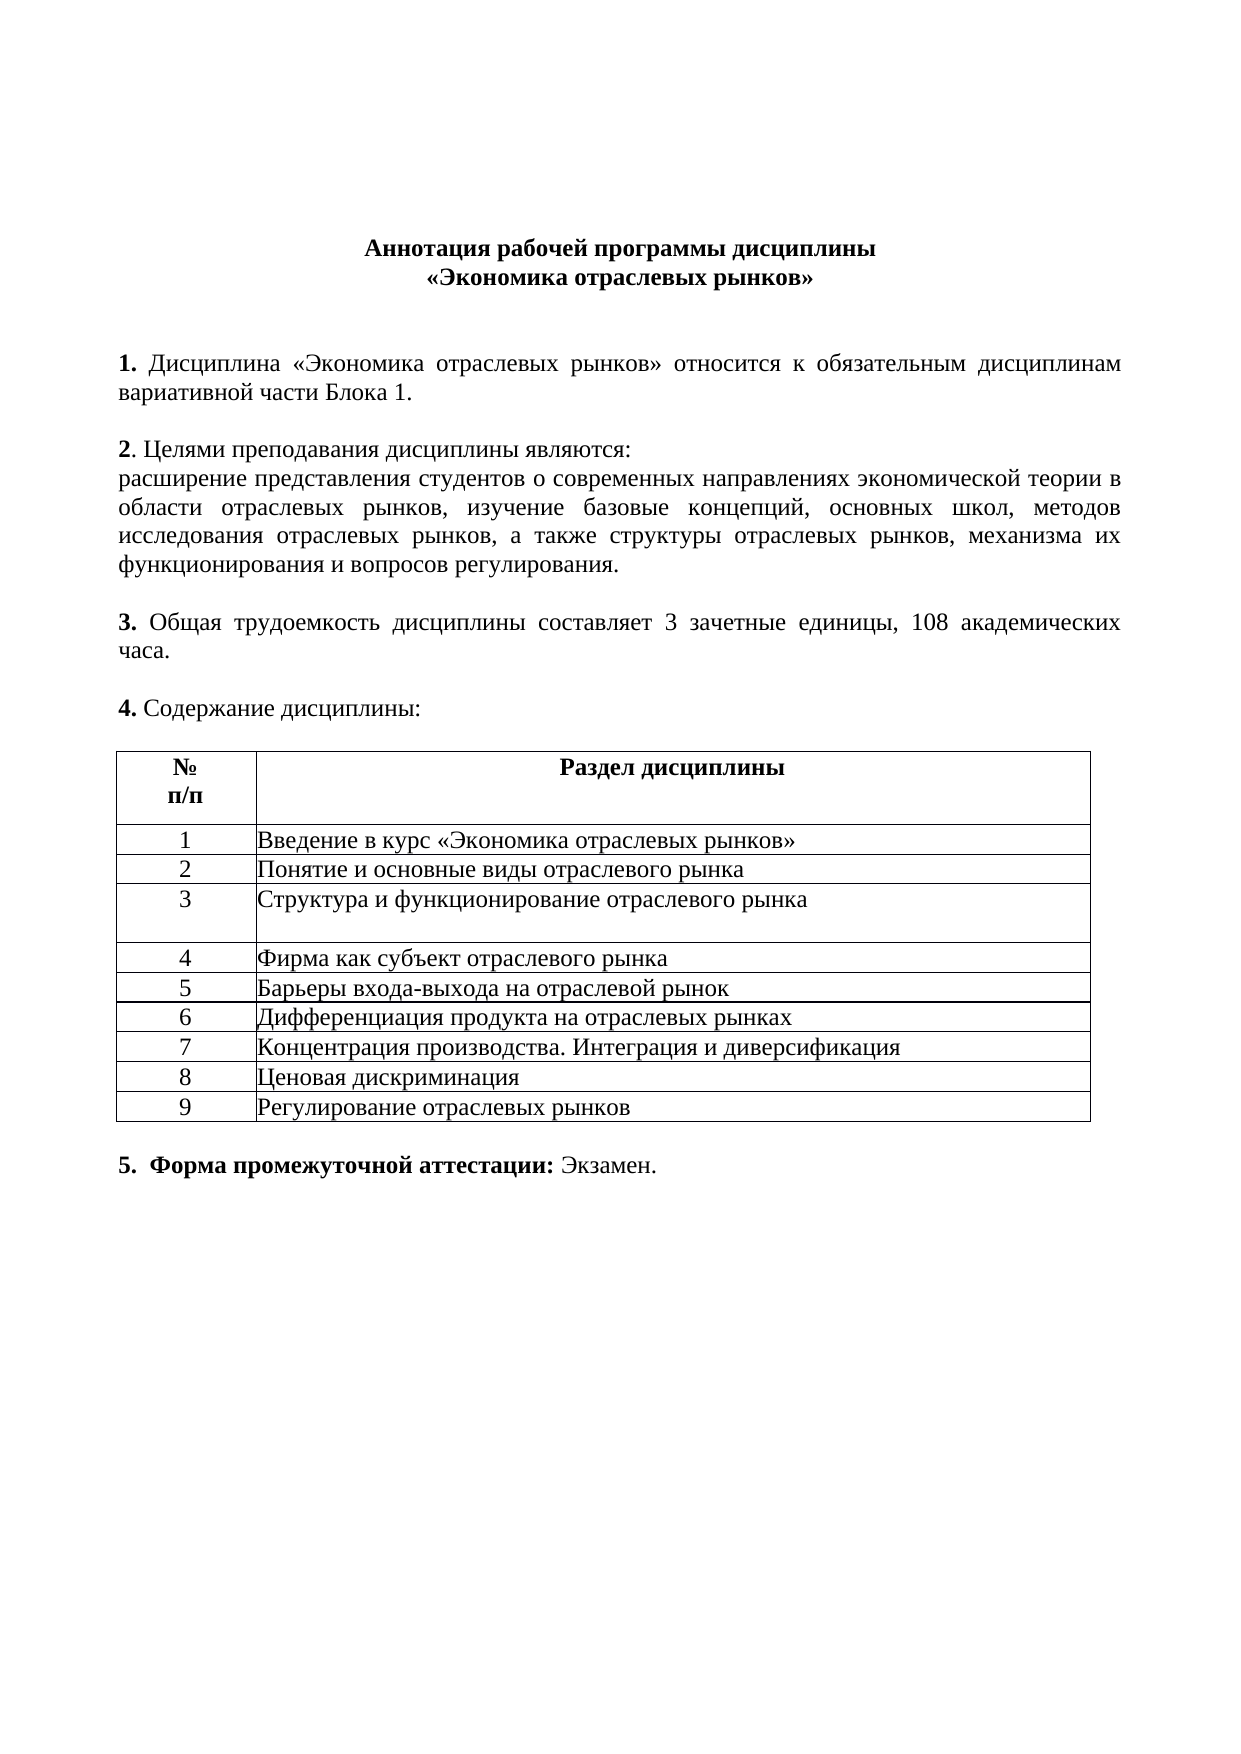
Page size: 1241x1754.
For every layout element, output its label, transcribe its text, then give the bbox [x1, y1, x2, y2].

table_cell 5 [117, 973, 256, 1001]
table_header Раздел дисциплины [257, 752, 1090, 824]
text 1. Дисциплина «Экономика отраслевых рынков» относится к обязательным дисциплинам вариативной части Блока 1. [118, 348, 1122, 406]
table_cell Фирма как субъект отраслевого рынка [257, 943, 1090, 972]
text «Экономика отраслевых рынков» [118, 262, 1122, 291]
text 4. Содержание дисциплины: [118, 693, 1152, 722]
table_cell 9 [117, 1092, 256, 1121]
table_cell Барьеры входа-выхода на отраслевой рынок [257, 973, 1090, 1001]
table_cell Концентрация производства. Интеграция и диверсификация [257, 1032, 1090, 1061]
text 2. Целями преподавания дисциплины являются: [118, 434, 1122, 463]
table_cell 1 [117, 825, 256, 853]
table_cell Ценовая дискриминация [257, 1062, 1090, 1091]
text 5. Форма промежуточной аттестации: Экзамен. [118, 1150, 1152, 1179]
table_cell Дифференциация продукта на отраслевых рынках [257, 1003, 1090, 1031]
table_header № п/п [117, 752, 256, 824]
text 3. Общая трудоемкость дисциплины составляет 3 зачетные единицы, 108 академических часа. [118, 607, 1122, 664]
table_cell 6 [117, 1003, 256, 1031]
table_cell Структура и функционирование отраслевого рынка [257, 884, 1090, 942]
table_cell 3 [117, 884, 256, 942]
table_cell 2 [117, 855, 256, 883]
table_cell 8 [117, 1062, 256, 1091]
table_cell 4 [117, 943, 256, 972]
text расширение представления студентов о современных направлениях экономической теории в области отраслевых рынков, изучение базовые концепций, основных школ, методов исследования отраслевых рынков, а также структуры отраслевых рынков, механизма их функционирования и вопросов регулирования. [118, 463, 1122, 578]
table_cell 7 [117, 1032, 256, 1061]
table_cell Введение в курс «Экономика отраслевых рынков» [257, 825, 1090, 853]
table_cell Регулирование отраслевых рынков [257, 1092, 1090, 1121]
text Аннотация рабочей программы дисциплины [118, 233, 1122, 262]
table_cell Понятие и основные виды отраслевого рынка [257, 855, 1090, 883]
